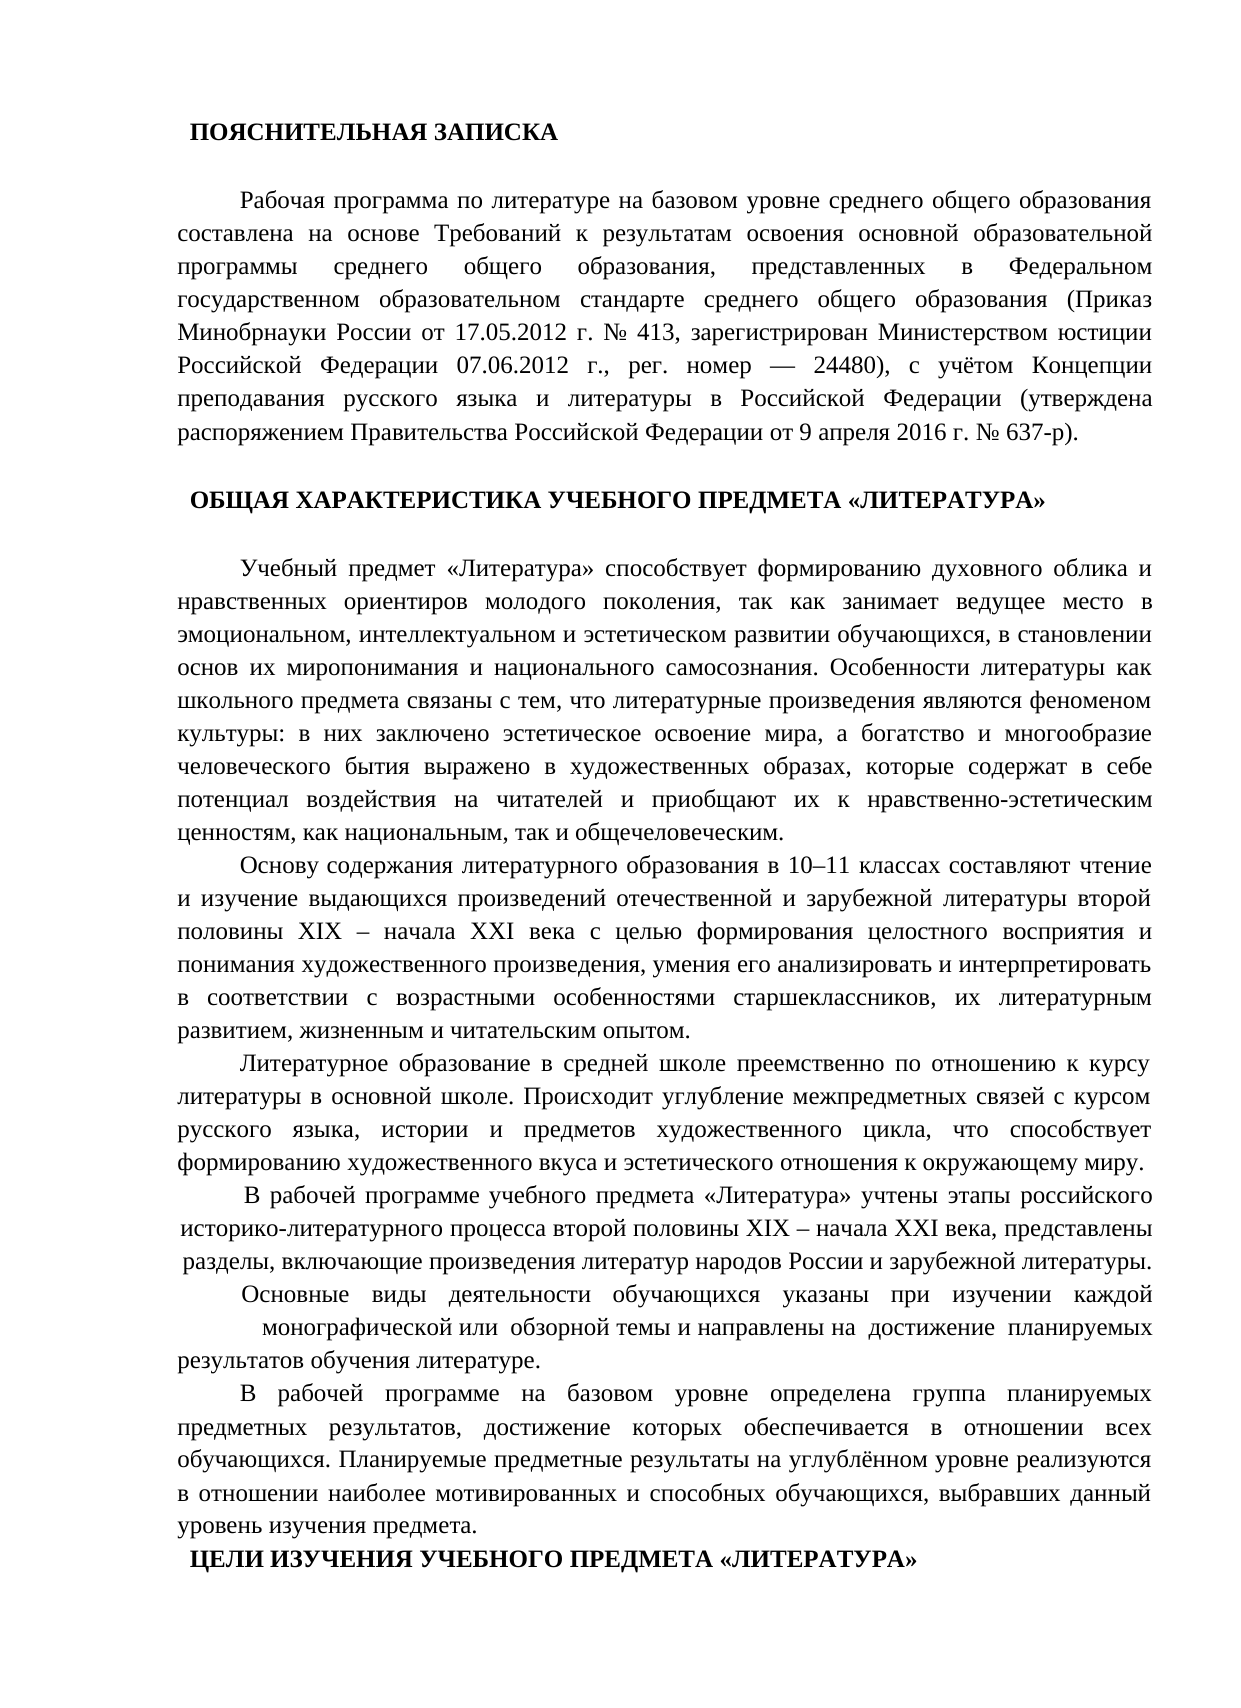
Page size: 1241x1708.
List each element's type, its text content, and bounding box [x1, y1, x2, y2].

text результатов обучения литературе. [177, 1346, 1163, 1374]
subtitle ЦЕЛИ ИЗУЧЕНИЯ УЧЕБНОГО ПРЕДМЕТА «ЛИТЕРАТУРА» [189, 1544, 1163, 1573]
text Рабочая программа по литературе на базовом уровне среднего общего образования составлена на основе Требований к результатам освоения основной образовательной программы среднего общего образования, представленных в Федеральном государственном образовательном стандарте среднего общего образования (Приказ Минобрнауки России от 17.05.2012 г. № 413, зарегистрирован Министерством юстиции Российской Федерации 07.06.2012 г., рег. номер — 24480), с учётом Концепции преподавания русского языка и литературы в Российской Федерации (утверждена распоряжением Правительства Российской Федерации от 9 апреля 2016 г. № 637-р). [177, 185, 1152, 445]
subtitle ПОЯСНИТЕЛЬНАЯ ЗАПИСКА [189, 117, 1163, 146]
text Литературное образование в средней школе преемственно по отношению к курсу литературы в основной школе. Происходит углубление межпредметных связей с курсом русского языка, истории и предметов художественного цикла, что способствует формированию художественного вкуса и эстетического отношения к окружающему миру. [177, 1048, 1151, 1176]
text Учебный предмет «Литература» способствует формированию духовного облика и нравственных ориентиров молодого поколения, так как занимает ведущее место в эмоциональном, интеллектуальном и эстетическом развитии обучающихся, в становлении основ их миропонимания и национального самосознания. Особенности литературы как школьного предмета связаны с тем, что литературные произведения являются феноменом культуры: в них заключено эстетическое освоение мира, а богатство и многообразие человеческого бытия выражено в художественных образах, которые содержат в себе потенциал воздействия на читателей и приобщают их к нравственно-эстетическим ценностям, как национальным, так и общечеловеческим. [177, 553, 1153, 846]
text В рабочей программе учебного предмета «Литература» учтены этапы российского историко-литературного процесса второй половины ХIХ – начала ХХI века, представлены разделы, включающие произведения литератур народов России и зарубежной литературы. Основные виды деятельности обучающихся указаны при изучении каждой монографической или обзорной темы и направлены на достижение планируемых [177, 1180, 1152, 1341]
subtitle ОБЩАЯ ХАРАКТЕРИСТИКА УЧЕБНОГО ПРЕДМЕТА «ЛИТЕРАТУРА» [189, 485, 1163, 514]
text Основу содержания литературного образования в 10–11 классах составляют чтение и изучение выдающихся произведений отечественной и зарубежной литературы второй половины ХIХ – начала ХХI века с целью формирования целостного восприятия и понимания художественного произведения, умения его анализировать и интерпретировать в соответствии с возрастными особенностями старшеклассников, их литературным развитием, жизненным и читательским опытом. [177, 850, 1152, 1044]
text В рабочей программе на базовом уровне определена группа планируемых предметных результатов, достижение которых обеспечивается в отношении всех обучающихся. Планируемые предметные результаты на углублённом уровне реализуются в отношении наиболее мотивированных и способных обучающихся, выбравших данный уровень изучения предмета. [177, 1378, 1152, 1539]
